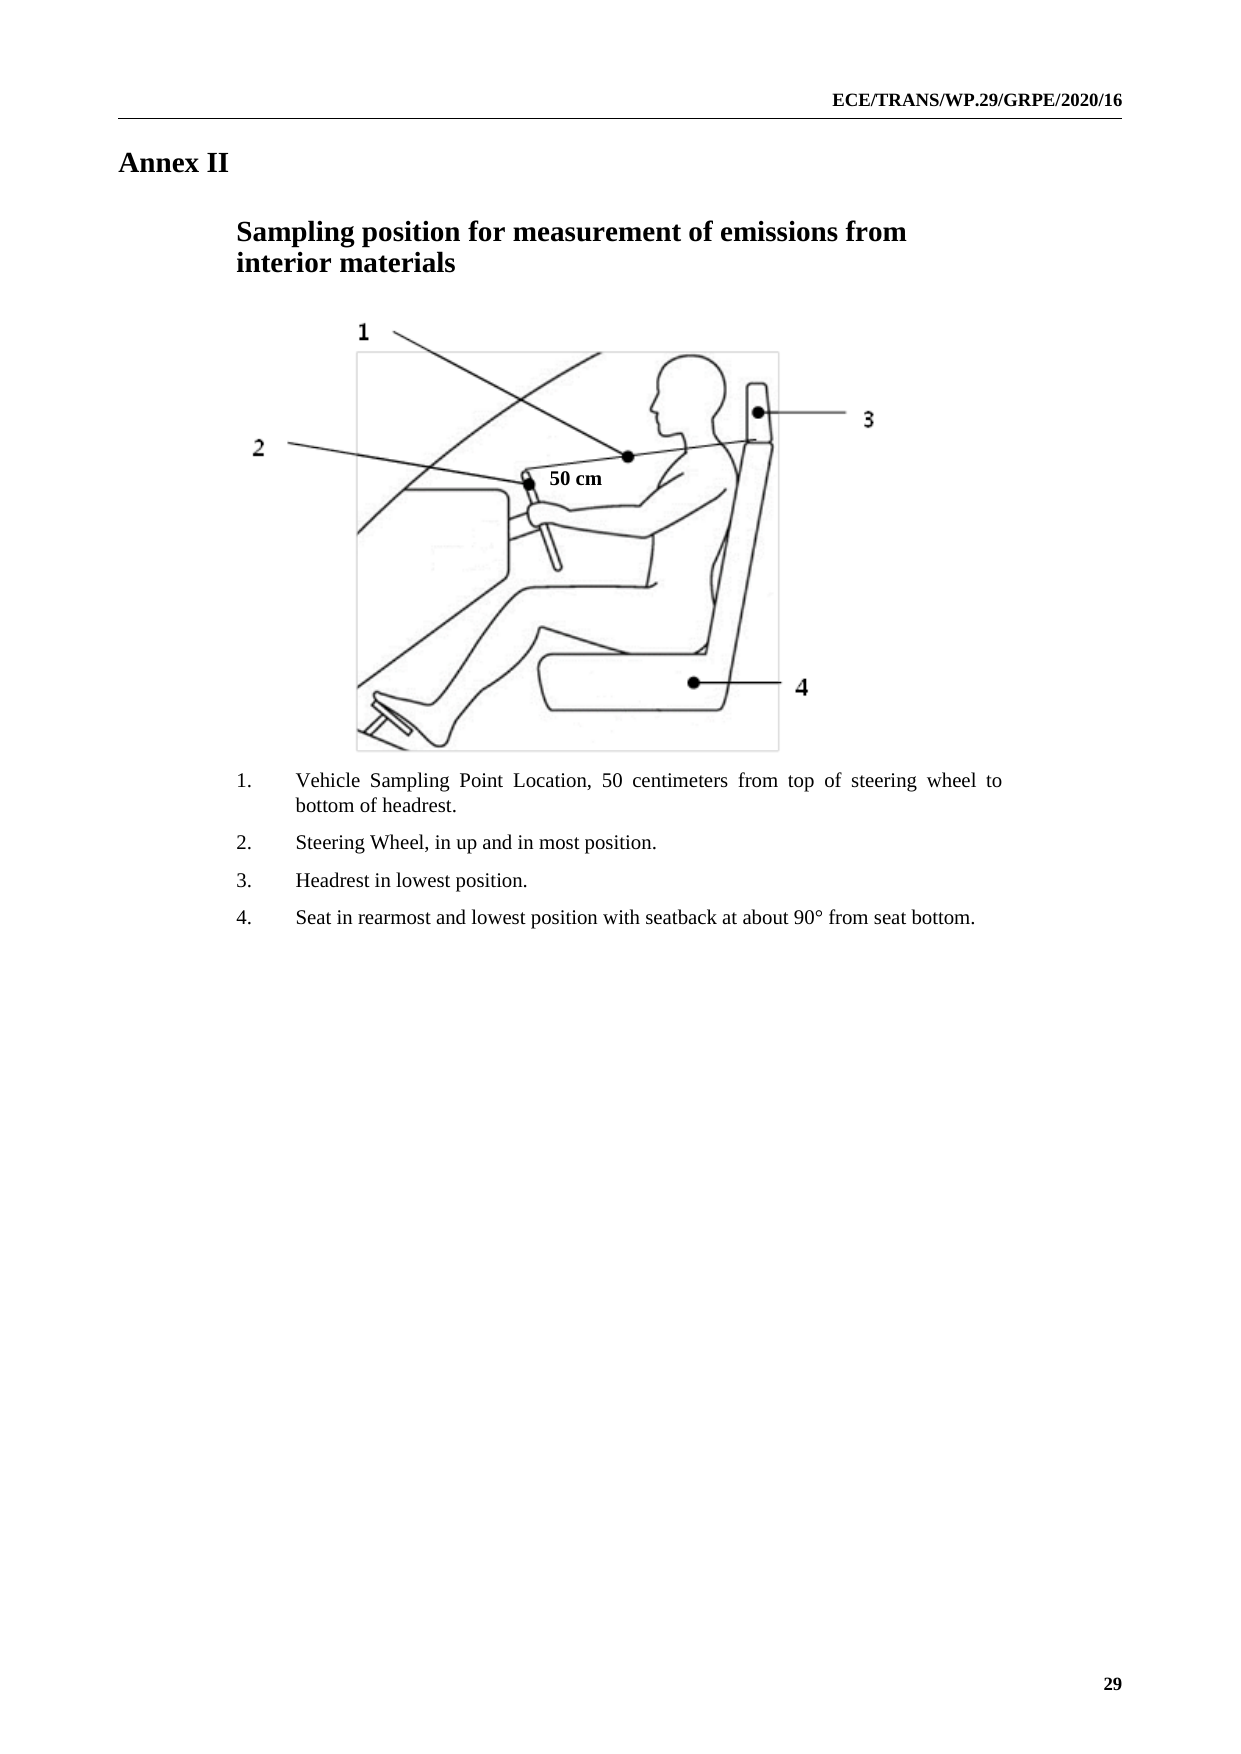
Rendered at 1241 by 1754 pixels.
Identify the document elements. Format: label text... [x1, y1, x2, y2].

text Annex II [118, 148, 1004, 179]
list Headrest in lowest position. [236, 867, 1004, 892]
text Sampling position for measurement of emissions from interior materials [118, 216, 1004, 279]
list Vehicle Sampling Point Location, 50 centimeters from top of steering wheel to bottom of headrest. [236, 767, 1004, 817]
list Steering Wheel, in up and in most position. [236, 829, 1004, 854]
list Seat in rearmost and lowest position with seatback at about 90° from seat bottom. [236, 904, 1004, 929]
picture [236, 303, 902, 754]
